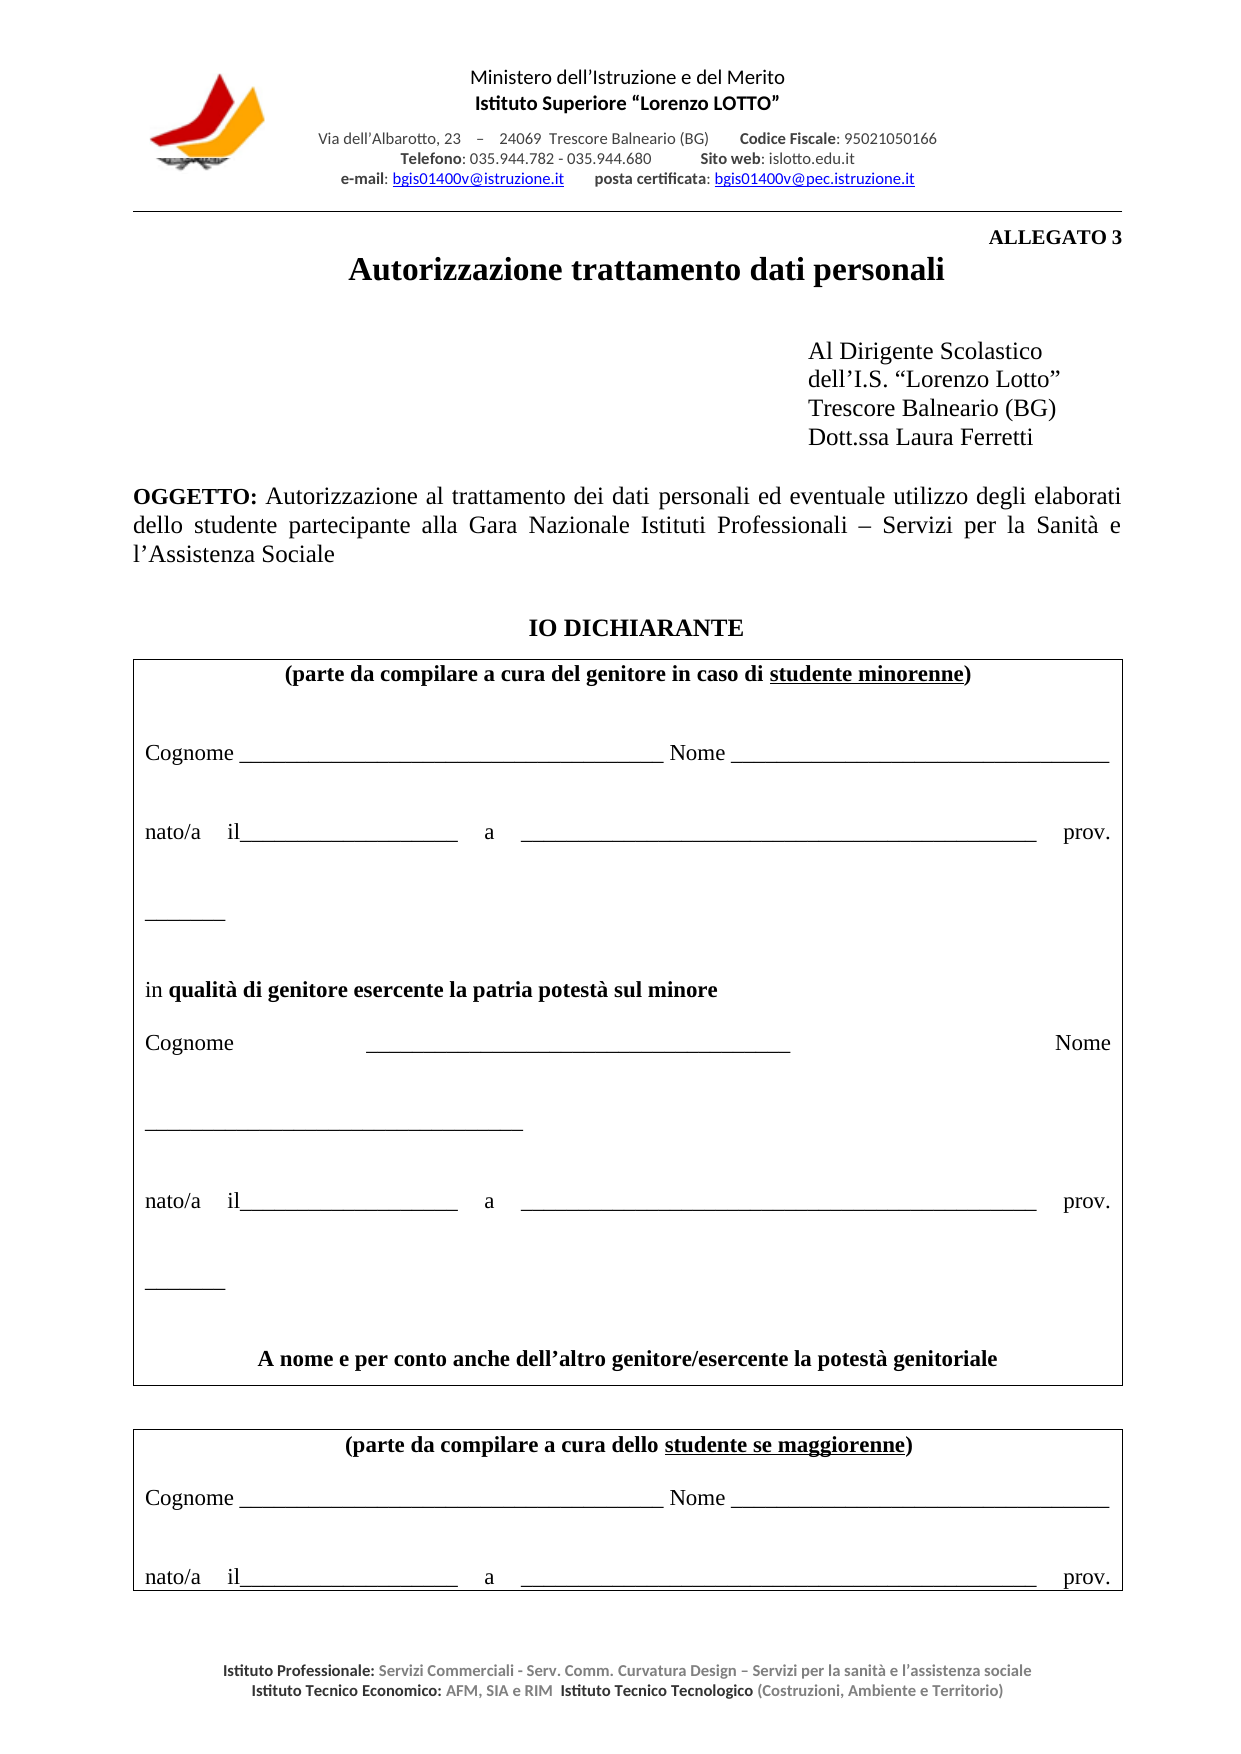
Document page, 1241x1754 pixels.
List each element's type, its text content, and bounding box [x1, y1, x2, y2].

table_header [134, 1430, 1122, 1589]
text IO DICHIARANTE [157, 613, 1116, 642]
text Al Dirigente Scolastico [808, 336, 1116, 364]
text dell’I.S. “Lorenzo Lotto” [808, 364, 1116, 393]
text OGGETTO: Autorizzazione al trattamento dei dati personali ed eventuale utilizzo degli elaborati dello studente partecipante alla Gara Nazionale Istituti Professionali – Servizi per la Sanità e l’Assistenza Sociale [133, 481, 1122, 568]
table_header (parte da compilare a cura del genitore in caso di studente minorenne) Cognome _____________________________________ Nome _________________________________ nato/a il___________________ a _____________________________________________ prov. _______ in qualità di genitore esercente la patria potestà sul minore Cognome _____________________________________ Nome _________________________________ nato/a il___________________ a _____________________________________________ prov. _______ A nome e per conto anche dell’altro genitore/esercente la potestà genitoriale [134, 660, 1122, 1385]
text Trescore Balneario (BG) [808, 393, 1181, 422]
text ALLEGATO 3 [133, 225, 1122, 249]
text Dott.ssa Laura Ferretti [808, 422, 1181, 451]
text Autorizzazione trattamento dati personali [177, 249, 1116, 287]
